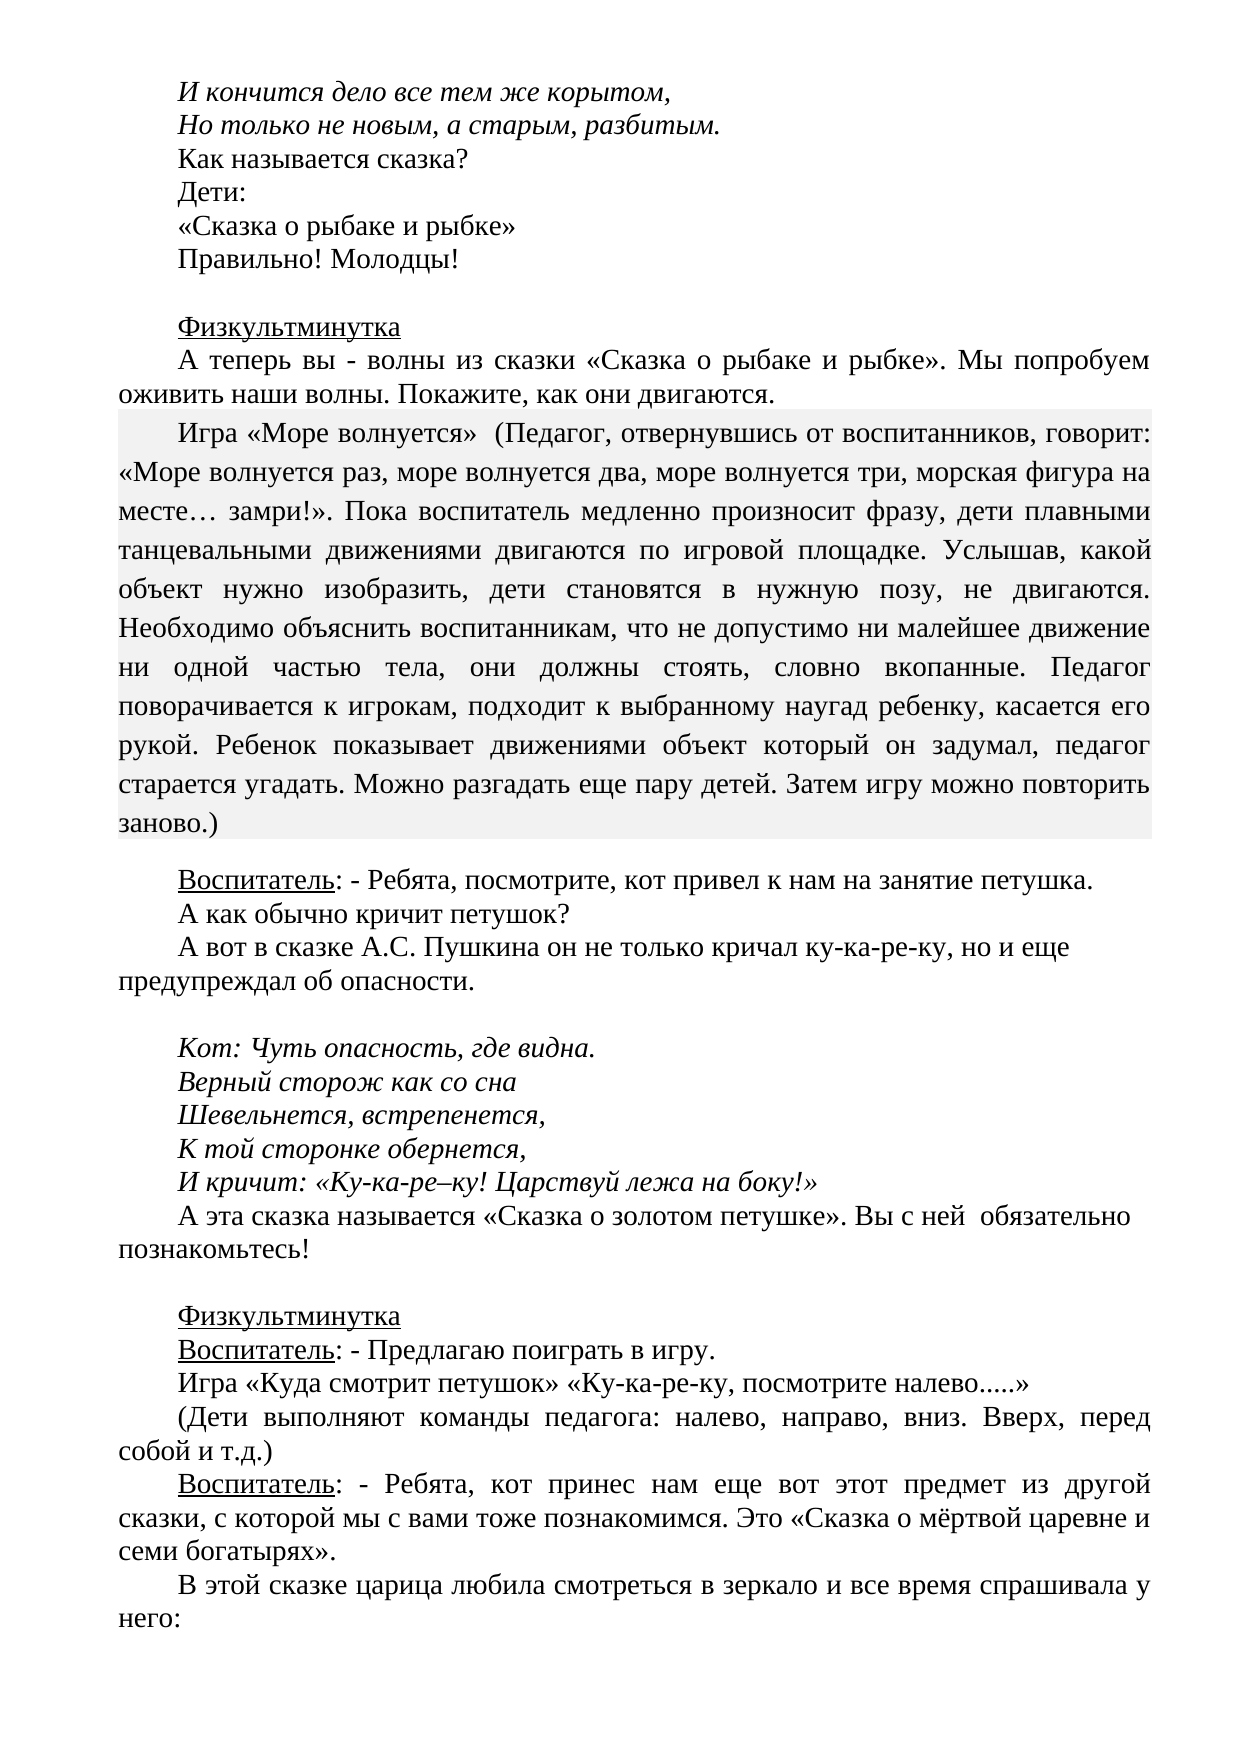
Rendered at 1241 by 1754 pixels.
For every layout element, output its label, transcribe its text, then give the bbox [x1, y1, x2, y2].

text Шевельнется, встрепенется, [118, 1097, 1152, 1131]
text А как обычно кричит петушок? [118, 896, 1152, 929]
text И кричит: «Ку-ка-ре–ку! Царствуй лежа на боку!» [118, 1164, 1152, 1198]
text Как называется сказка? [118, 141, 1152, 174]
text В этой сказке царица любила смотреться в зеркало и все время спрашивала у него: [118, 1567, 1152, 1634]
text Верный сторож как со сна [118, 1064, 1152, 1097]
text (Дети выполняют команды педагога: налево, направо, вниз. Вверх, перед собой и т.д.) [118, 1399, 1152, 1466]
text А эта сказка называется «Сказка о золотом петушке». Вы с ней обязательно познакомьтесь! [118, 1198, 1152, 1265]
text Игра «Куда смотрит петушок» «Ку-ка-ре-ку, посмотрите налево.....» [118, 1366, 1152, 1399]
text Игра «Море волнуется» (Педагог, отвернувшись от воспитанников, говорит: «Море волнуется раз, море волнуется два, море волнуется три, морская фигура на месте… замри!». Пока воспитатель медленно произносит фразу, дети плавными танцевальными движениями двигаются по игровой площадке. Услышав, какой объект нужно изобразить, дети становятся в нужную позу, не двигаются. Необходимо объяснить воспитанникам, что не допустимо ни малейшее движение ни одной частью тела, они должны стоять, словно вкопанные. Педагог поворачивается к игрокам, подходит к выбранному наугад ребенку, касается его рукой. Ребенок показывает движениями объект который он задумал, педагог старается угадать. Можно разгадать еще пару детей. Затем игру можно повторить заново.) [118, 526, 1152, 839]
text Игра «Море волнуется» (Педагог, отвернувшись от воспитанников, говорит: «Море волнуется раз, море волнуется два, море волнуется три, морская фигура на месте… замри!». Пока воспитатель медленно произносит фразу, дети плавными танцевальными движениями двигаются по игровой площадке. Услышав, какой объект нужно изобразить, дети становятся в нужную позу, не двигаются. Необходимо объяснить воспитанникам, что не допустимо ни малейшее движение ни одной частью тела, они должны стоять, словно вкопанные. Педагог поворачивается к игрокам, подходит к выбранному наугад ребенку, касается его рукой. Ребенок показывает движениями объект который он задумал, педагог старается угадать. Можно разгадать еще пару детей. Затем игру можно повторить заново.) [118, 409, 1152, 454]
text Воспитатель: - Предлагаю поиграть в игру. [118, 1332, 1152, 1366]
text Воспитатель: - Ребята, посмотрите, кот привел к нам на занятие петушка. [118, 862, 1152, 896]
text К той сторонке обернется, [118, 1131, 1152, 1164]
text А вот в сказке А.С. Пушкина он не только кричал ку-ка-ре-ку, но и еще предупреждал об опасности. [118, 929, 1152, 997]
text Правильно! Молодцы! [118, 242, 1152, 275]
text «Сказка о рыбаке и рыбке» [118, 208, 1152, 242]
text Дети: [118, 174, 1152, 208]
text Физкультминутка [118, 309, 1152, 342]
text И кончится дело все тем же корытом, [118, 74, 1152, 107]
text А теперь вы - волны из сказки «Сказка о рыбаке и рыбке». Мы попробуем оживить наши волны. Покажите, как они двигаются. [118, 342, 1152, 409]
text Но только не новым, а старым, разбитым. [118, 107, 1152, 141]
text Физкультминутка [118, 1298, 1152, 1332]
text Воспитатель: - Ребята, кот принес нам еще вот этот предмет из другой сказки, с которой мы с вами тоже познакомимся. Это «Сказка о мёртвой царевне и семи богатырях». [118, 1466, 1152, 1567]
text Кот: Чуть опасность, где видна. [118, 1030, 1152, 1064]
